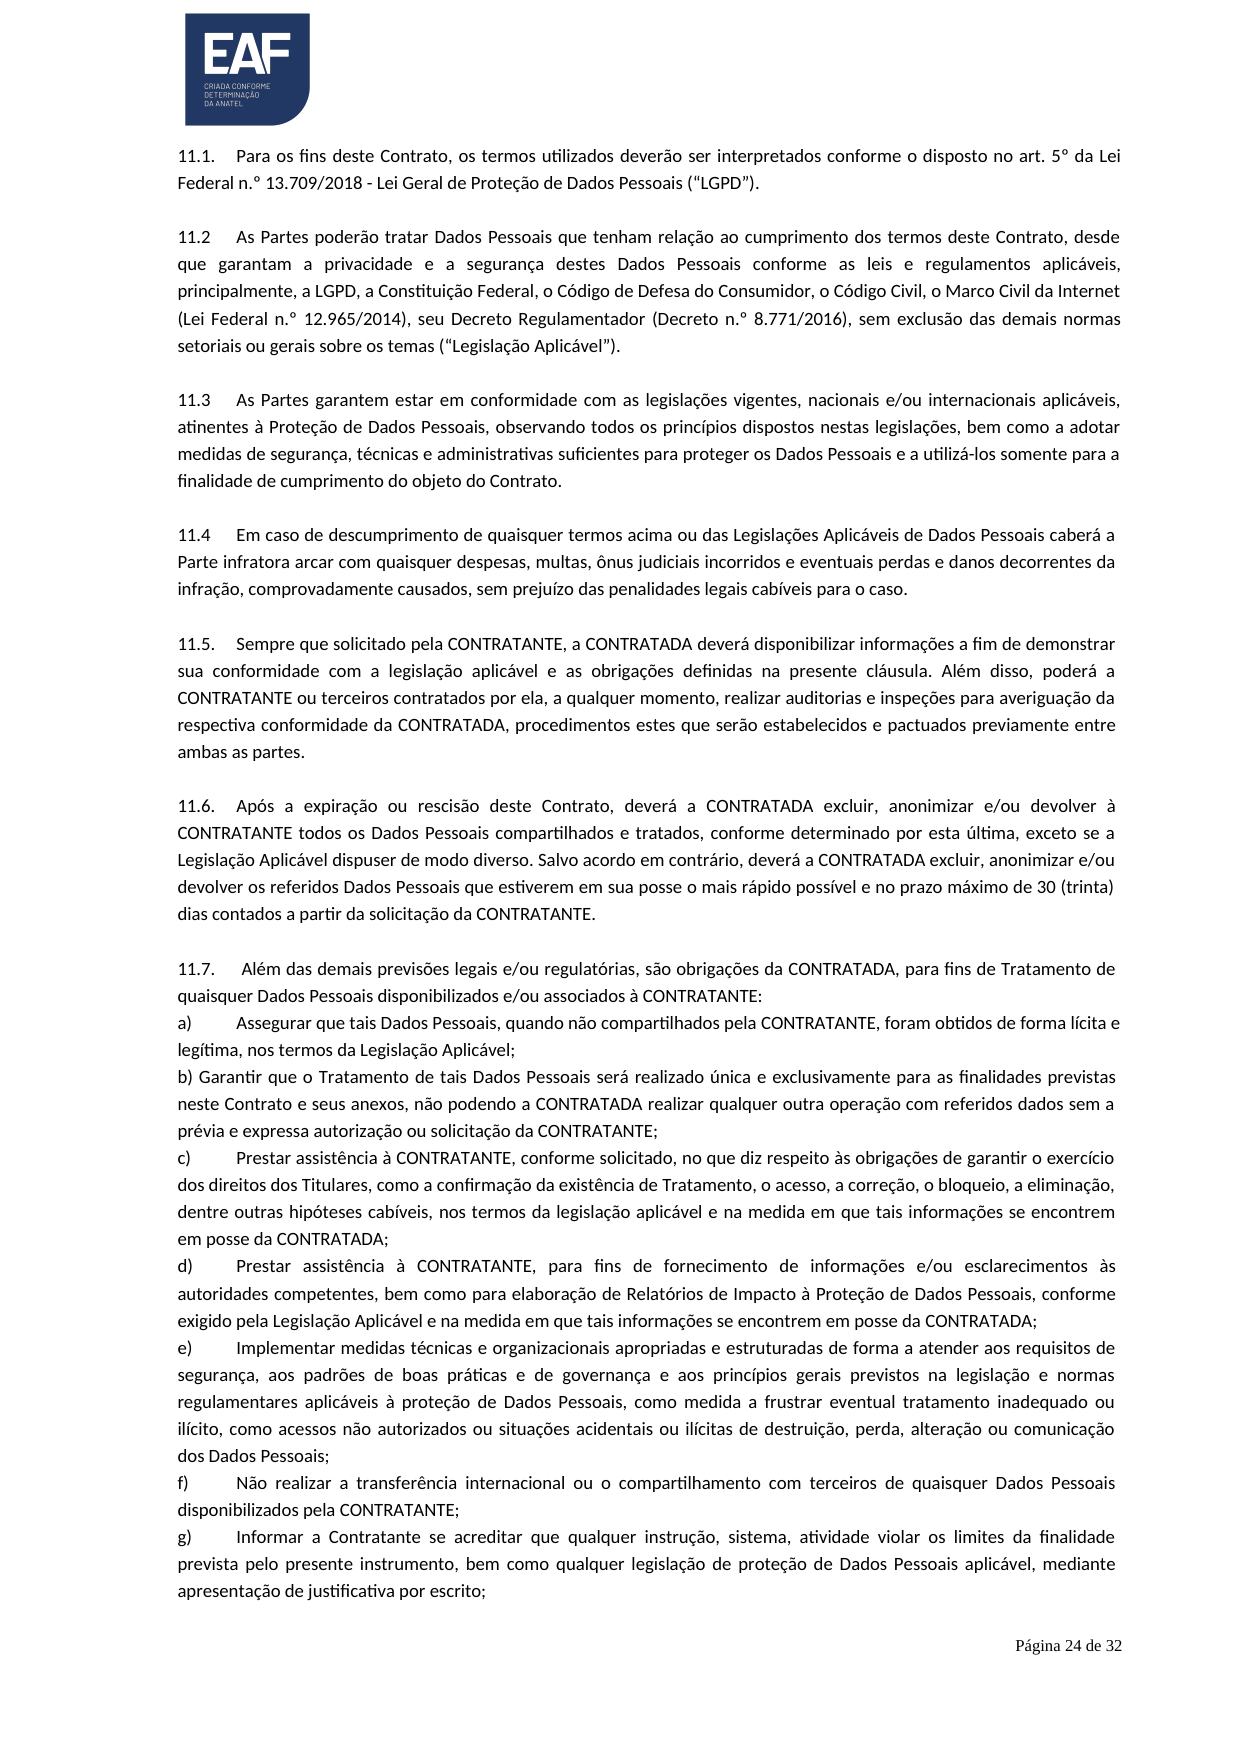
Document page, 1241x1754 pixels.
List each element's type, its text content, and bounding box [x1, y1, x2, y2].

text g) Informar a Contratante se acreditar que qualquer instrução, sistema, atividade violar os limites da finalidade prevista pelo presente instrumento, bem como qualquer legislação de proteção de Dados Pessoais aplicável, mediante apresentação de justificativa por escrito; [177, 1521, 1117, 1602]
text 11.6. Após a expiração ou rescisão deste Contrato, deverá a CONTRATADA excluir, anonimizar e/ou devolver à CONTRATANTE todos os Dados Pessoais compartilhados e tratados, conforme determinado por esta última, exceto se a Legislação Aplicável dispuser de modo diverso. Salvo acordo em contrário, deverá a CONTRATADA excluir, anonimizar e/ou devolver os referidos Dados Pessoais que estiverem em sua posse o mais rápido possível e no prazo máximo de 30 (trinta) dias contados a partir da solicitação da CONTRATANTE. [177, 790, 1117, 925]
text a) Assegurar que tais Dados Pessoais, quando não compartilhados pela CONTRATANTE, foram obtidos de forma lícita e legítima, nos termos da Legislação Aplicável; [177, 1007, 1122, 1061]
text d) Prestar assistência à CONTRATANTE, para fins de fornecimento de informações e/ou esclarecimentos às autoridades competentes, bem como para elaboração de Relatórios de Impacto à Proteção de Dados Pessoais, conforme exigido pela Legislação Aplicável e na medida em que tais informações se encontrem em posse da CONTRATADA; [177, 1250, 1117, 1332]
text 11.4 Em caso de descumprimento de quaisquer termos acima ou das Legislações Aplicáveis de Dados Pessoais caberá a Parte infratora arcar com quaisquer despesas, multas, ônus judiciais incorridos e eventuais perdas e danos decorrentes da infração, comprovadamente causados, sem prejuízo das penalidades legais cabíveis para o caso. [177, 519, 1117, 600]
text c) Prestar assistência à CONTRATANTE, conforme solicitado, no que diz respeito às obrigações de garantir o exercício dos direitos dos Titulares, como a confirmação da existência de Tratamento, o acesso, a correção, o bloqueio, a eliminação, dentre outras hipóteses cabíveis, nos termos da legislação aplicável e na medida em que tais informações se encontrem em posse da CONTRATADA; [177, 1142, 1117, 1250]
picture [177, 0, 318, 140]
text f) Não realizar a transferência internacional ou o compartilhamento com terceiros de quaisquer Dados Pessoais disponibilizados pela CONTRATANTE; [177, 1467, 1117, 1521]
text 11.7. Além das demais previsões legais e/ou regulatórias, são obrigações da CONTRATADA, para fins de Tratamento de quaisquer Dados Pessoais disponibilizados e/ou associados à CONTRATANTE: [177, 952, 1117, 1007]
text 11.5. Sempre que solicitado pela CONTRATANTE, a CONTRATADA deverá disponibilizar informações a fim de demonstrar sua conformidade com a legislação aplicável e as obrigações definidas na presente cláusula. Além disso, poderá a CONTRATANTE ou terceiros contratados por ela, a qualquer momento, realizar auditorias e inspeções para averiguação da respectiva conformidade da CONTRATADA, procedimentos estes que serão estabelecidos e pactuados previamente entre ambas as partes. [177, 627, 1117, 763]
text 11.3 As Partes garantem estar em conformidade com as legislações vigentes, nacionais e/ou internacionais aplicáveis, atinentes à Proteção de Dados Pessoais, observando todos os princípios dispostos nestas legislações, bem como a adotar medidas de segurança, técnicas e administrativas suficientes para proteger os Dados Pessoais e a utilizá-los somente para a finalidade de cumprimento do objeto do Contrato. [177, 384, 1122, 492]
text b) Garantir que o Tratamento de tais Dados Pessoais será realizado única e exclusivamente para as finalidades previstas neste Contrato e seus anexos, não podendo a CONTRATADA realizar qualquer outra operação com referidos dados sem a prévia e expressa autorização ou solicitação da CONTRATANTE; [177, 1061, 1117, 1142]
text 11.1. Para os fins deste Contrato, os termos utilizados deverão ser interpretados conforme o disposto no art. 5º da Lei Federal n.º 13.709/2018 - Lei Geral de Proteção de Dados Pessoais (“LGPD”). [177, 140, 1122, 194]
text 11.2 As Partes poderão tratar Dados Pessoais que tenham relação ao cumprimento dos termos deste Contrato, desde que garantam a privacidade e a segurança destes Dados Pessoais conforme as leis e regulamentos aplicáveis, principalmente, a LGPD, a Constituição Federal, o Código de Defesa do Consumidor, o Código Civil, o Marco Civil da Internet (Lei Federal n.º 12.965/2014), seu Decreto Regulamentador (Decreto n.º 8.771/2016), sem exclusão das demais normas setoriais ou gerais sobre os temas (“Legislação Aplicável”). [177, 221, 1122, 357]
text e) Implementar medidas técnicas e organizacionais apropriadas e estruturadas de forma a atender aos requisitos de segurança, aos padrões de boas práticas e de governança e aos princípios gerais previstos na legislação e normas regulamentares aplicáveis à proteção de Dados Pessoais, como medida a frustrar eventual tratamento inadequado ou ilícito, como acessos não autorizados ou situações acidentais ou ilícitas de destruição, perda, alteração ou comunicação dos Dados Pessoais; [177, 1332, 1117, 1467]
